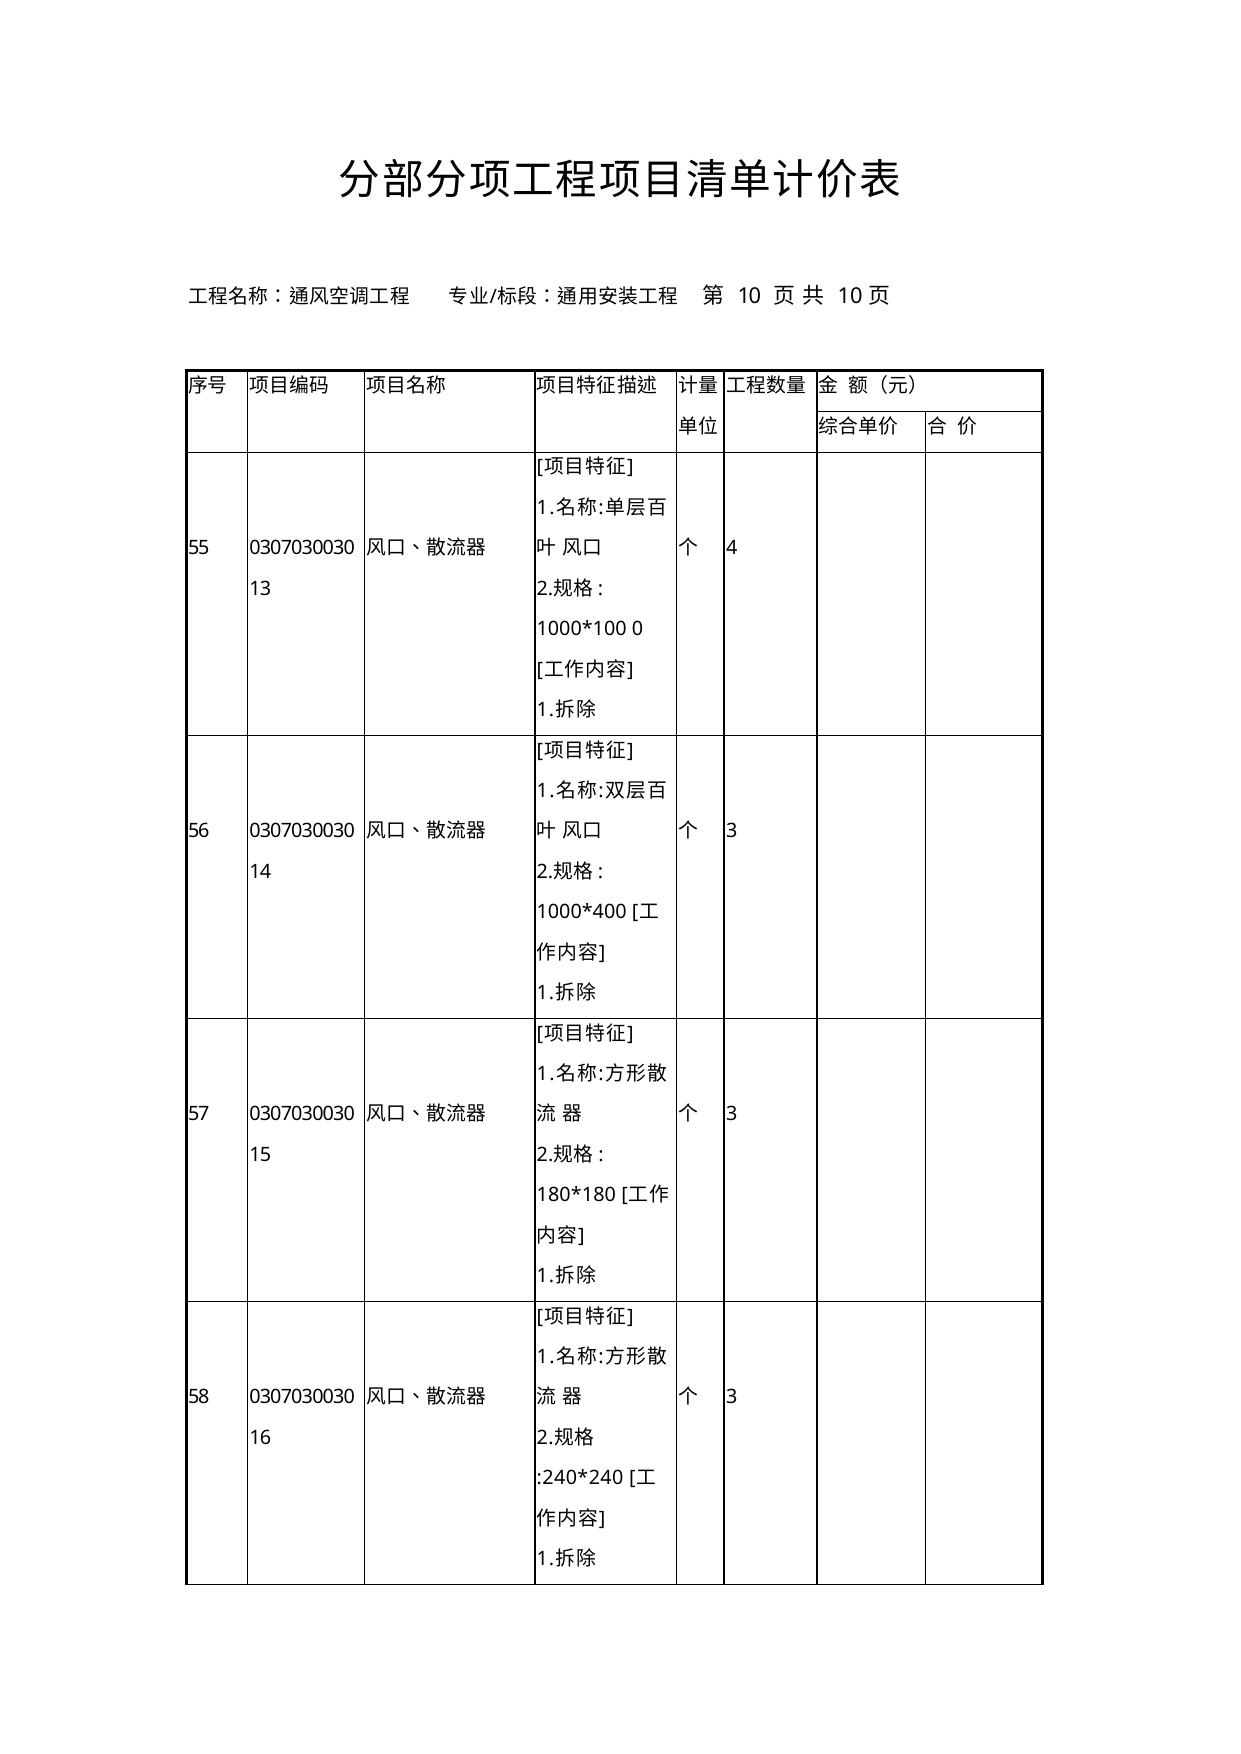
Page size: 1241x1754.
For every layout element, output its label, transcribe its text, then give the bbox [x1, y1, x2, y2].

table_cell 个 [677, 453, 723, 735]
table_cell 个 [677, 736, 723, 1018]
table_cell [818, 1302, 925, 1584]
table_cell [818, 736, 925, 1018]
table_header 项目特征描述 [536, 372, 676, 452]
table_cell [926, 736, 1041, 1018]
table_cell [项目特征] 1.名称:双层百叶 风口 2.规格 : 1000*400 [工作内容] 1.拆除 [536, 736, 676, 1018]
table_header 项目编码 [248, 372, 364, 452]
table_cell 55 [188, 453, 247, 735]
table_header 工程数量 [725, 372, 816, 452]
table_cell [926, 453, 1041, 735]
table_header 计量 单位 [677, 372, 723, 452]
table_cell 风口、散流器 [365, 1302, 534, 1584]
table_cell 3 [725, 1302, 816, 1584]
table_cell 030703003015 [248, 1019, 364, 1301]
table_cell 030703003016 [248, 1302, 364, 1584]
text 工程名称：通风空调工程 专业/标段：通用安装工程 第 10 页 共 10 页 [188, 280, 1052, 309]
table_cell 4 [725, 453, 816, 735]
table_cell [项目特征] 1.名称:方形散流 器 2.规格 :240*240 [工作内容] 1.拆除 [536, 1302, 676, 1584]
table_cell [项目特征] 1.名称:单层百叶 风口 2.规格 : 1000*100 0 [工作内容] 1.拆除 [536, 453, 676, 735]
table_cell 030703003014 [248, 736, 364, 1018]
table_cell 56 [188, 736, 247, 1018]
table_header 序号 [188, 372, 247, 452]
table_header 项目名称 [365, 372, 534, 452]
table_cell 风口、散流器 [365, 1019, 534, 1301]
table_cell 58 [188, 1302, 247, 1584]
table_cell 合 价 [926, 412, 1041, 452]
table_cell 030703003013 [248, 453, 364, 735]
table_cell 3 [725, 1019, 816, 1301]
table_cell 57 [188, 1019, 247, 1301]
table_cell 风口、散流器 [365, 736, 534, 1018]
text 分部分项工程项目清单计价表 [188, 150, 1052, 207]
table_cell 3 [725, 736, 816, 1018]
table_cell 个 [677, 1302, 723, 1584]
table_header 金 额（元） [818, 372, 1041, 411]
table_cell 风口、散流器 [365, 453, 534, 735]
table_cell [项目特征] 1.名称:方形散流 器 2.规格 : 180*180 [工作内容] 1.拆除 [536, 1019, 676, 1301]
table_cell [926, 1019, 1041, 1301]
table_cell [926, 1302, 1041, 1584]
table_cell [818, 1019, 925, 1301]
table_cell 个 [677, 1019, 723, 1301]
table_cell [818, 453, 925, 735]
table_cell 综合单价 [818, 412, 925, 452]
